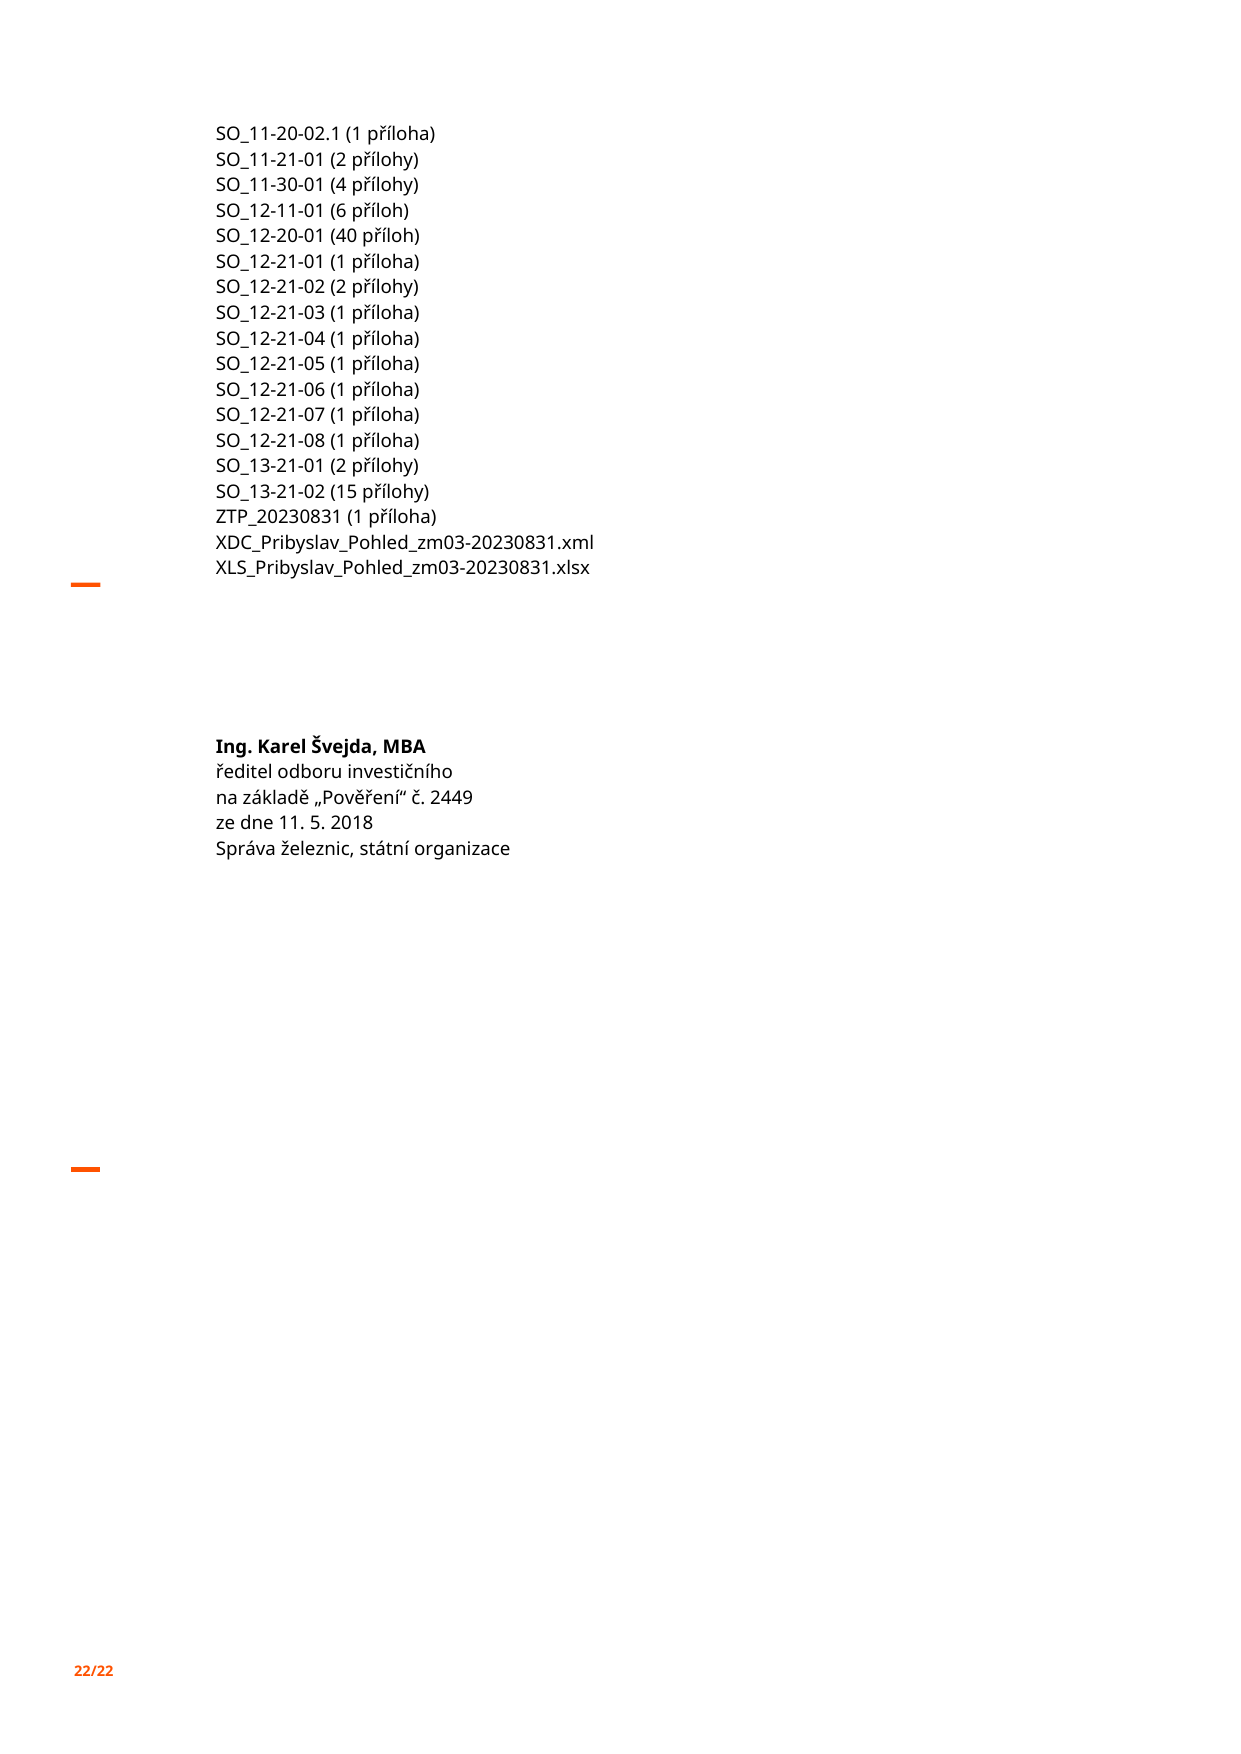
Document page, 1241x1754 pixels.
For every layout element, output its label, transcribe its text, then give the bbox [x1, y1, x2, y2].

text SO_11-30-01 (4 přílohy) [216, 172, 1122, 197]
text SO_12-21-07 (1 příloha) [216, 401, 1122, 427]
text ředitel odboru investičního [216, 759, 1122, 784]
text SO_12-20-01 (40 příloh) [216, 223, 1122, 248]
text Ing. Karel Švejda, MBA [216, 733, 1122, 759]
text SO_11-20-02.1 (1 příloha) [216, 121, 1122, 146]
text SO_12-21-02 (2 přílohy) [216, 274, 1122, 299]
text na základě „Pověření“ č. 2449 [216, 784, 1122, 810]
text SO_12-21-04 (1 příloha) [216, 325, 1122, 350]
text SO_13-21-01 (2 přílohy) [216, 452, 1122, 478]
text XLS_Pribyslav_Pohled_zm03-20230831.xlsx [216, 554, 1122, 580]
text XDC_Pribyslav_Pohled_zm03-20230831.xml [216, 529, 1122, 554]
text SO_12-21-05 (1 příloha) [216, 350, 1122, 376]
text SO_12-21-06 (1 příloha) [216, 376, 1122, 401]
text SO_13-21-02 (15 přílohy) [216, 478, 1122, 503]
text ZTP_20230831 (1 příloha) [216, 503, 1122, 529]
text ze dne 11. 5. 2018 [216, 810, 1122, 835]
text SO_12-21-01 (1 příloha) [216, 248, 1122, 274]
text SO_12-21-08 (1 příloha) [216, 427, 1122, 452]
text SO_11-21-01 (2 přílohy) [216, 146, 1122, 172]
text Správa železnic, státní organizace [216, 835, 1122, 861]
text SO_12-11-01 (6 příloh) [216, 197, 1122, 223]
text SO_12-21-03 (1 příloha) [216, 299, 1122, 325]
